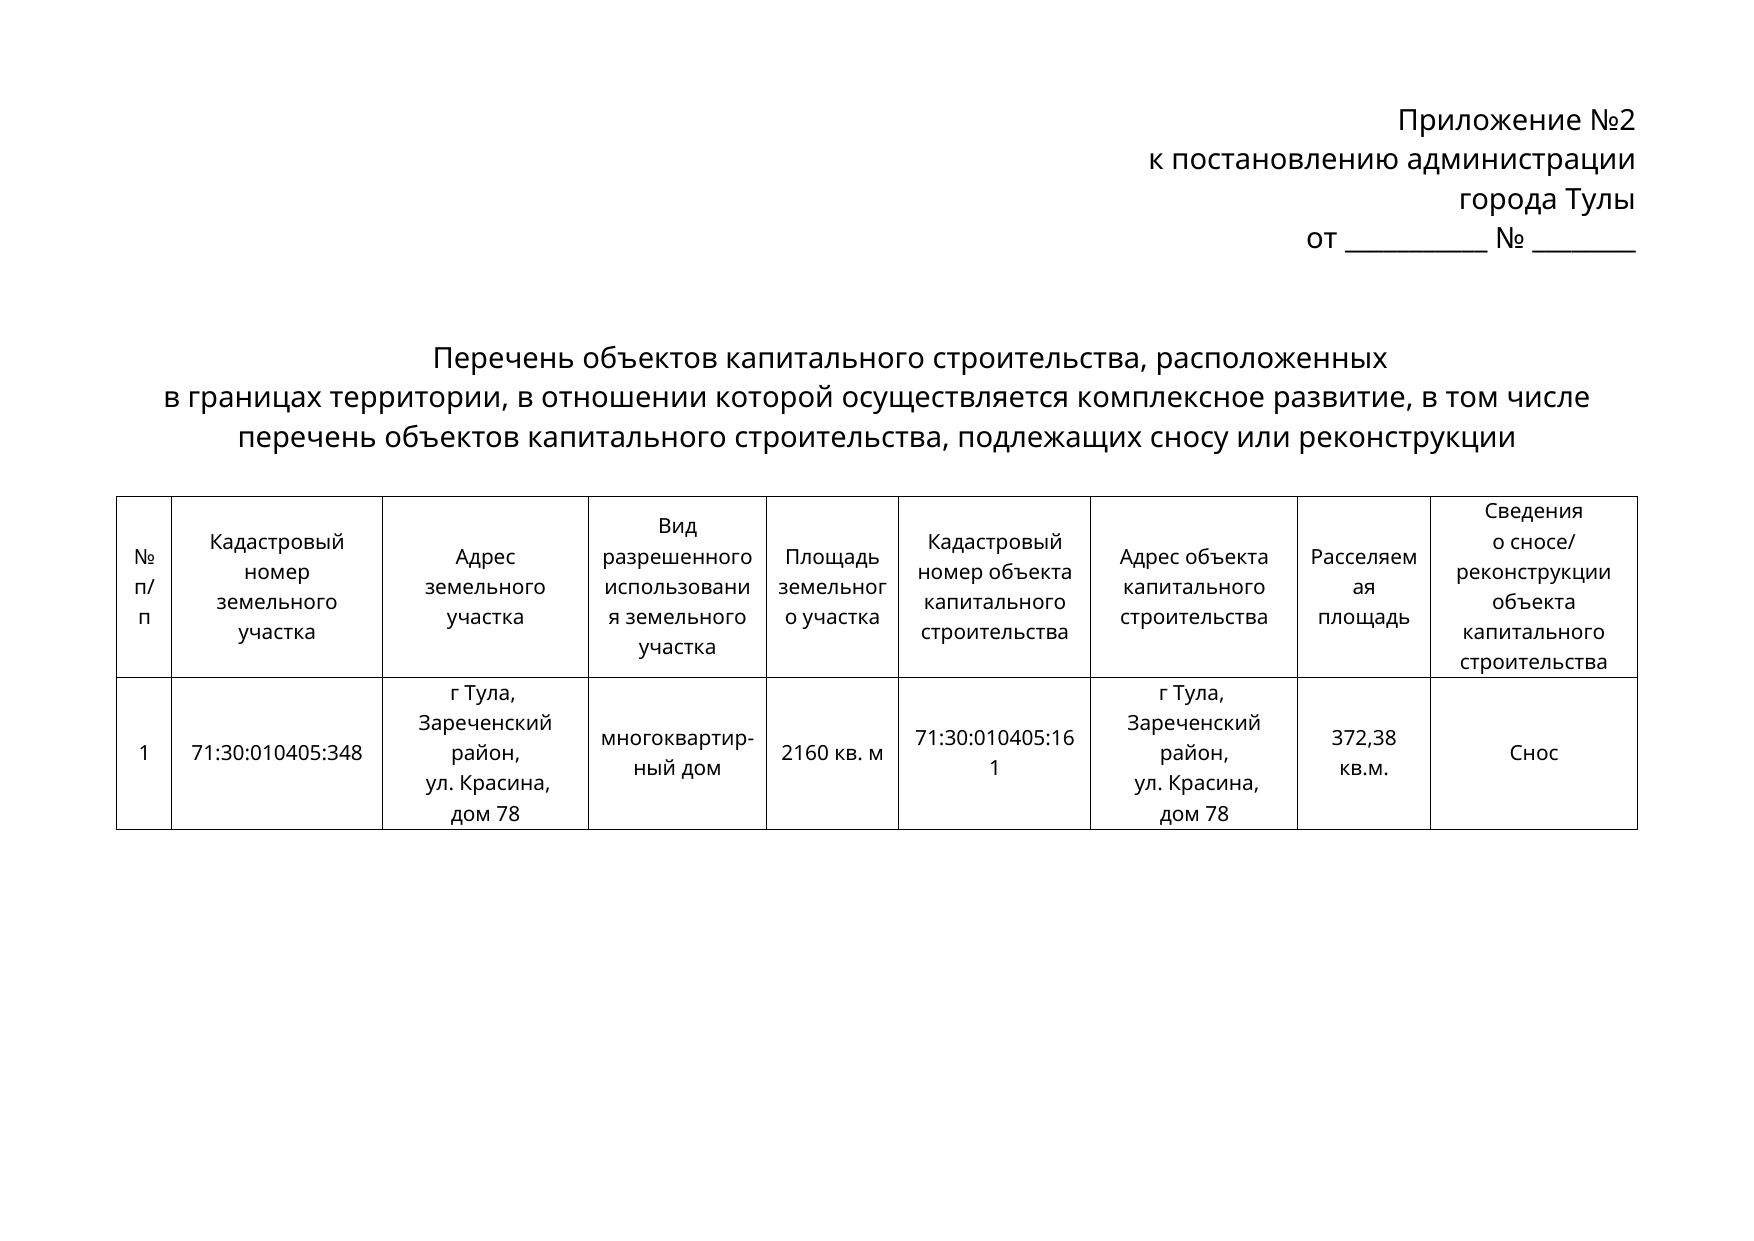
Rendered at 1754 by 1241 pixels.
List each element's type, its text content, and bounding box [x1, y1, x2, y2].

table_header Площадь земельного участка [767, 497, 898, 677]
text Перечень объектов капитального строительства, расположенных в границах территории, в отношении которой осуществляется комплексное развитие, в том числе перечень объектов капитального строительства, подлежащих сносу или реконструкции [118, 337, 1636, 456]
table_header № п/п [117, 497, 171, 677]
table_cell 1 [117, 678, 171, 829]
table_header Вид разрешенного использования земельного участка [589, 497, 766, 677]
text к постановлению администрации [118, 138, 1636, 178]
table_header Адрес объекта капитального строительства [1091, 497, 1297, 677]
table_cell 71:30:010405:161 [899, 678, 1090, 829]
table_cell многоквартирный дом [589, 678, 766, 829]
table_cell 71:30:010405:348 [172, 678, 382, 829]
table_header Адрес земельного участка [383, 497, 588, 677]
table_cell г Тула, Зареченский район, ул. Красина, дом 78 [1091, 678, 1297, 829]
text от ___________ № ________ [118, 218, 1636, 257]
table_header Кадастровый номер земельного участка [172, 497, 382, 677]
text Приложение №2 [118, 99, 1636, 138]
table_header Сведения о сносе/ реконструкции объекта капитального строительства [1431, 497, 1637, 677]
table_cell 372,38 кв.м. [1298, 678, 1430, 829]
text города Тулы [118, 178, 1636, 218]
table_cell Снос [1431, 678, 1637, 829]
table_header Кадастровый номер объекта капитального строительства [899, 497, 1090, 677]
table_cell 2160 кв. м [767, 678, 898, 829]
table_cell г Тула, Зареченский район, ул. Красина, дом 78 [383, 678, 588, 829]
table_header Расселяемая площадь [1298, 497, 1430, 677]
